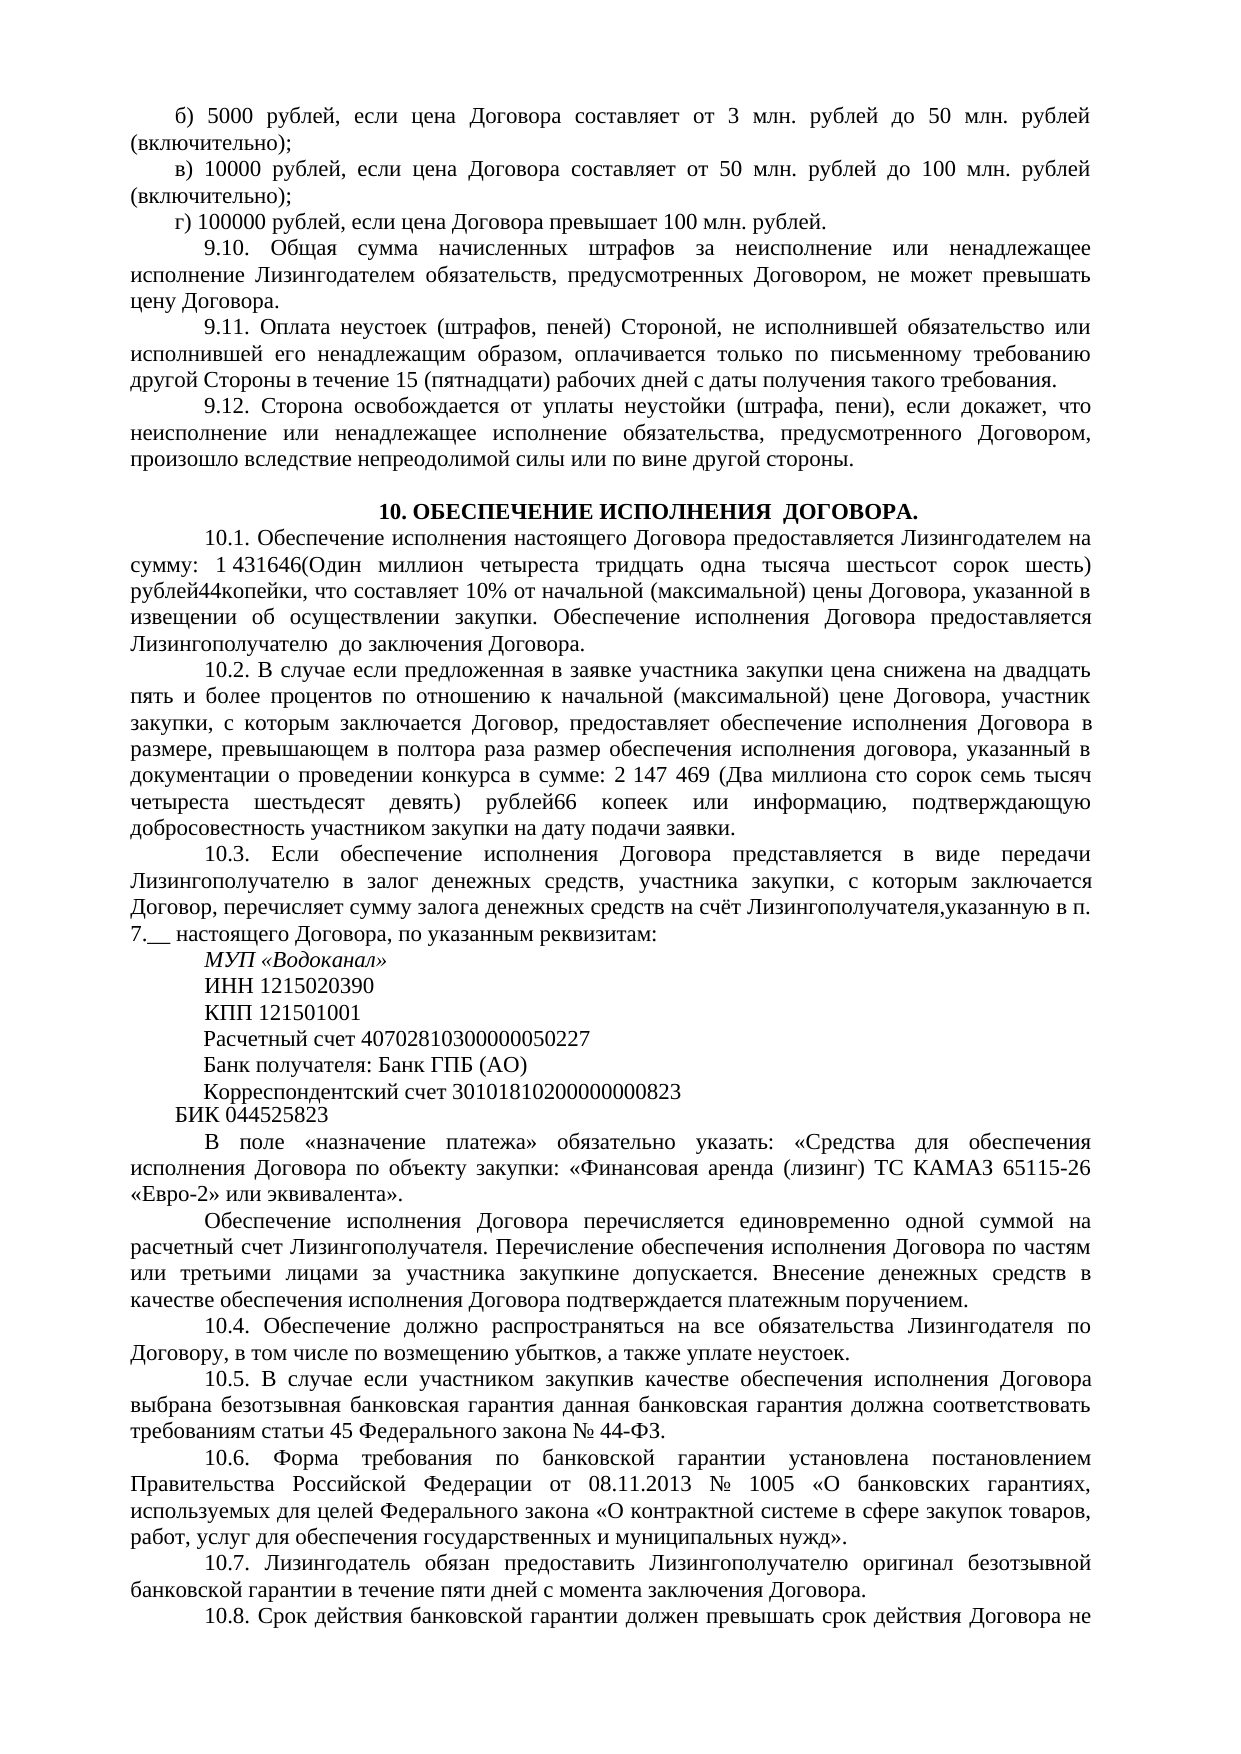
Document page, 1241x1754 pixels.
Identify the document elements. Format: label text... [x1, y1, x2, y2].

text 9.10. Общая сумма начисленных штрафов за неисполнение или ненадлежащее исполнение Лизингодателем обязательств, предусмотренных Договором, не может превышать цену Договора. [130, 234, 1092, 313]
text в) 10000 рублей, если цена Договора составляет от 50 млн. рублей до 100 млн. рублей (включительно); [130, 155, 1092, 208]
text ИНН 1215020390 [130, 972, 1092, 999]
text 9.11. Оплата неустоек (штрафов, пеней) Стороной, не исполнившей обязательство или исполнившей его ненадлежащим образом, оплачивается только по письменному требованию другой Стороны в течение 15 (пятнадцати) рабочих дней с даты получения такого требования. [130, 313, 1092, 392]
text 10. ОБЕСПЕЧЕНИЕ ИСПОЛНЕНИЯ ДОГОВОРА. [130, 498, 1092, 524]
text 10.2. В случае если предложенная в заявке участника закупки цена снижена на двадцать пять и более процентов по отношению к начальной (максимальной) цене Договора, участник закупки, с которым заключается Договор, предоставляет обеспечение исполнения Договора в размере, превышающем в полтора раза размер обеспечения исполнения договора, указанный в документации о проведении конкурса в сумме: 2 147 469 (Два миллиона сто сорок семь тысяч четыреста шестьдесят девять) рублей66 копеек или информацию, подтверждающую добросовестность участником закупки на дату подачи заявки. [130, 656, 1092, 841]
text БИК 044525823 [130, 1104, 1092, 1128]
text г) 100000 рублей, если цена Договора превышает 100 млн. рублей. [130, 208, 1092, 234]
text 10.7. Лизингодатель обязан предоставить Лизингополучателю оригинал безотзывной банковской гарантии в течение пяти дней с момента заключения Договора. [130, 1549, 1092, 1602]
text 10.3. Если обеспечение исполнения Договора представляется в виде передачи Лизингополучателю в залог денежных средств, участника закупки, с которым заключается Договор, перечисляет сумму залога денежных средств на счёт Лизингополучателя,указанную в п. 7.__ настоящего Договора, по указанным реквизитам: [130, 841, 1092, 946]
text 10.5. В случае если участником закупкив качестве обеспечения исполнения Договора выбрана безотзывная банковская гарантия данная банковская гарантия должна соответствовать требованиям статьи 45 Федерального закона № 44-ФЗ. [130, 1365, 1092, 1444]
text 9.12. Сторона освобождается от уплаты неустойки (штрафа, пени), если докажет, что неисполнение или ненадлежащее исполнение обязательства, предусмотренного Договором, произошло вследствие непреодолимой силы или по вине другой стороны. [130, 392, 1092, 472]
text КПП 121501001 [130, 999, 1092, 1025]
text Расчетный счет 40702810300000050227 [130, 1025, 1092, 1051]
text 10.1. Обеспечение исполнения настоящего Договора предоставляется Лизингодателем на сумму: 1 431646(Один миллион четыреста тридцать одна тысяча шестьсот сорок шесть) рублей44копейки, что составляет 10% от начальной (максимальной) цены Договора, указанной в извещении об осуществлении закупки. Обеспечение исполнения Договора предоставляется Лизингополучателю до заключения Договора. [130, 524, 1092, 656]
text Обеспечение исполнения Договора перечисляется единовременно одной суммой на расчетный счет Лизингополучателя. Перечисление обеспечения исполнения Договора по частям или третьими лицами за участника закупкине допускается. Внесение денежных средств в качестве обеспечения исполнения Договора подтверждается платежным поручением. [130, 1207, 1092, 1312]
text В поле «назначение платежа» обязательно указать: «Средства для обеспечения исполнения Договора по объекту закупки: «Финансовая аренда (лизинг) ТС КАМАЗ 65115-26 «Евро-2» или эквивалента». [130, 1128, 1092, 1207]
text 10.4. Обеспечение должно распространяться на все обязательства Лизингодателя по Договору, в том числе по возмещению убытков, а также уплате неустоек. [130, 1312, 1092, 1365]
text 10.6. Форма требования по банковской гарантии установлена постановлением Правительства Российской Федерации от 08.11.2013 № 1005 «О банковских гарантиях, используемых для целей Федерального закона «О контрактной системе в сфере закупок товаров, работ, услуг для обеспечения государственных и муниципальных нужд». [130, 1444, 1092, 1549]
text Корреспондентский счет 30101810200000000823 [130, 1078, 1092, 1104]
text Банк получателя: Банк ГПБ (АО) [130, 1051, 1092, 1078]
text 10.8. Срок действия банковской гарантии должен превышать срок действия Договора не менее чем на один месяц. [130, 1602, 1092, 1628]
text б) 5000 рублей, если цена Договора составляет от 3 млн. рублей до 50 млн. рублей (включительно); [130, 103, 1092, 155]
text МУП «Водоканал» [130, 946, 1092, 972]
